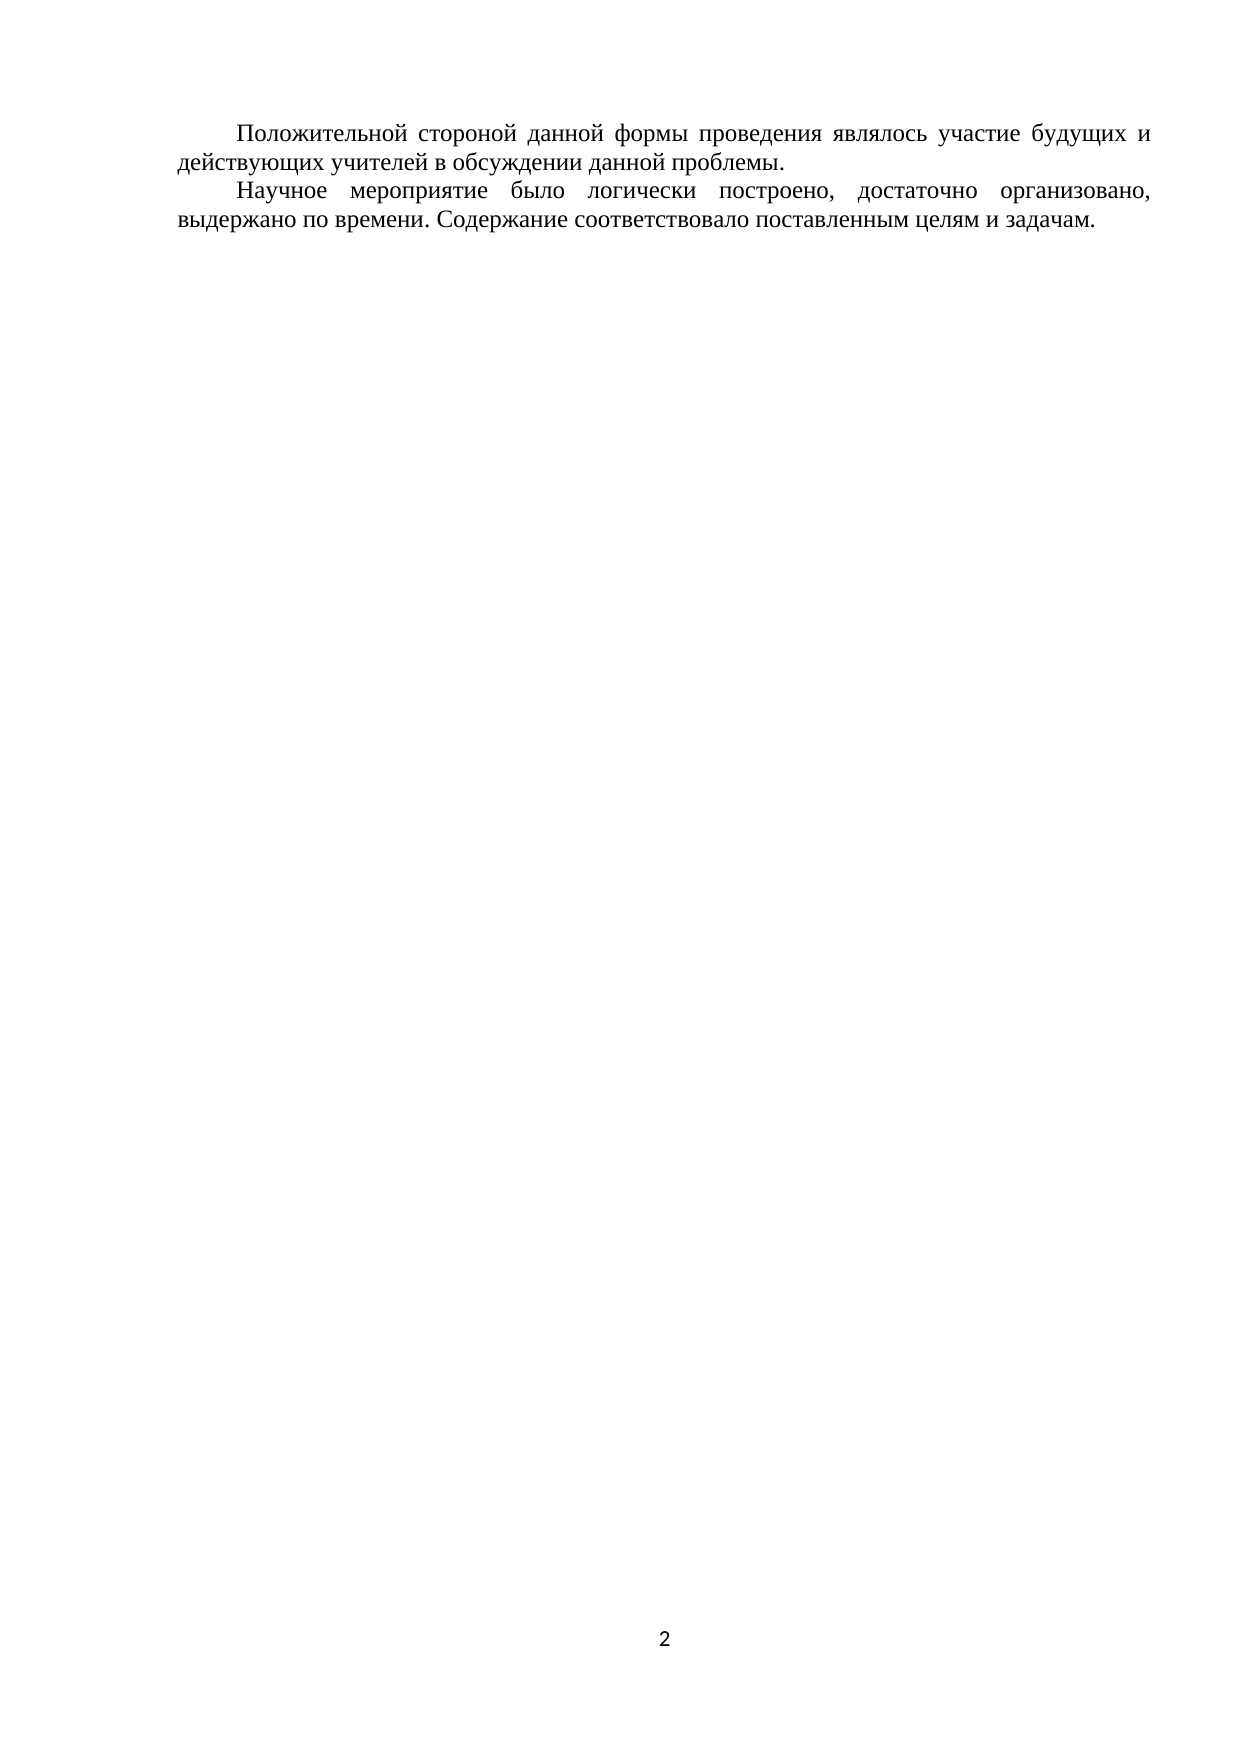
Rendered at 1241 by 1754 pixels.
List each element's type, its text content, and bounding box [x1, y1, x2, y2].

text Положительной стороной данной формы проведения являлось участие будущих и действующих учителей в обсуждении данной проблемы. [177, 118, 1152, 176]
text Научное мероприятие было логически построено, достаточно организовано, выдержано по времени. Содержание соответствовало поставленным целям и задачам. [177, 176, 1152, 233]
